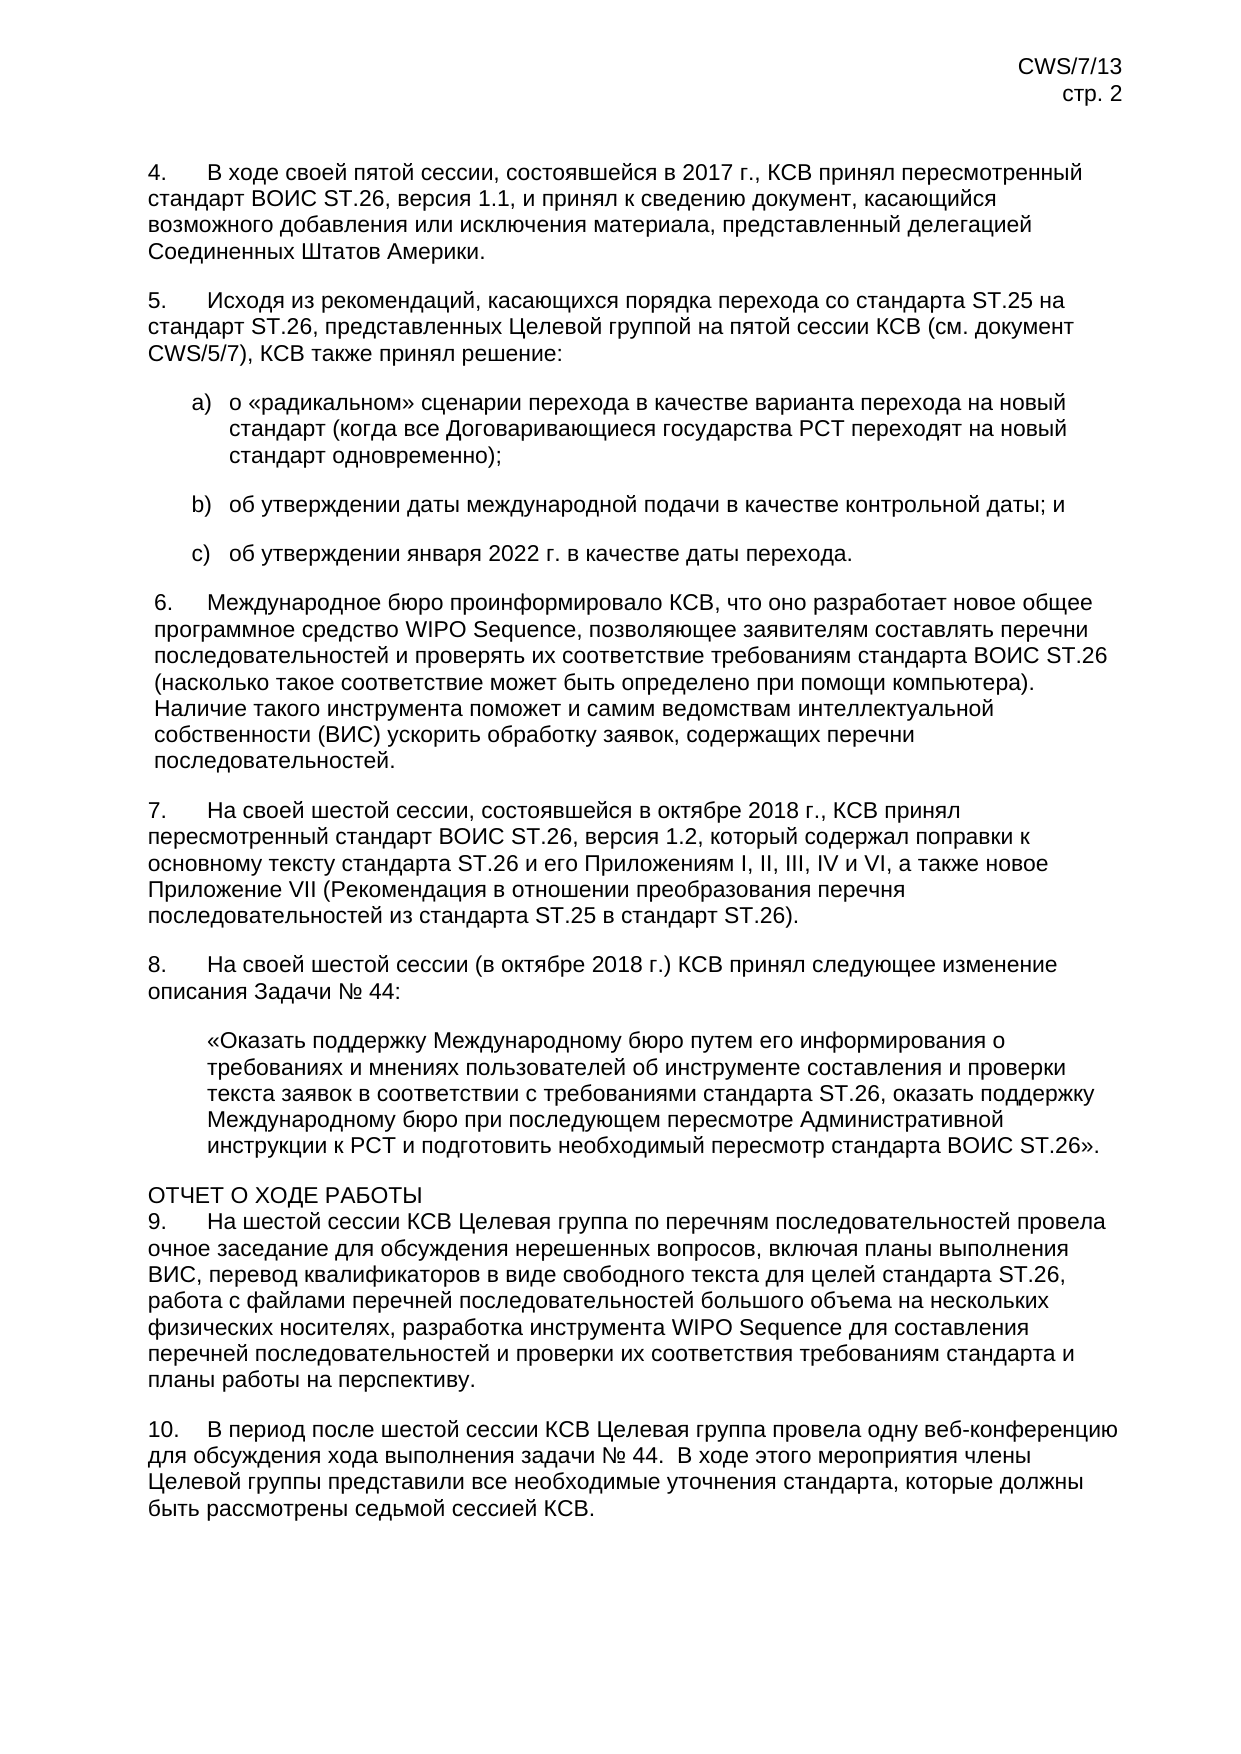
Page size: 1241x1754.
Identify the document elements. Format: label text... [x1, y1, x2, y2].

subtitle ОТЧЕТ О ХОДЕ РАБОТЫ [148, 1182, 1122, 1208]
list «Оказать поддержку Международному бюро путем его информирования о требованиях и мнениях пользователей об инструменте составления и проверки текста заявок в соответствии с требованиями стандарта ST.26, оказать поддержку Международному бюро при последующем пересмотре Административной инструкции к PCT и подготовить необходимый пересмотр стандарта ВОИС ST.26». [207, 1027, 1122, 1159]
text На своей шестой сессии (в октябре 2018 г.) КСВ принял следующее изменение описания Задачи № 44: [148, 951, 1122, 1004]
list об утверждении января 2022 г. в качестве даты перехода. [191, 540, 1122, 566]
list об утверждении даты международной подачи в качестве контрольной даты; и [191, 491, 1122, 517]
text На своей шестой сессии, состоявшейся в октябре 2018 г., КСВ принял пересмотренный стандарт ВОИС ST.26, версия 1.2, который содержал поправки к основному тексту стандарта ST.26 и его Приложениям I, II, III, IV и VI, а также новое Приложение VII (Рекомендация в отношении преобразования перечня последовательностей из стандарта ST.25 в стандарт ST.26). [148, 797, 1122, 928]
text В период после шестой сессии КСВ Целевая группа провела одну веб-конференцию для обсуждения хода выполнения задачи № 44. В ходе этого мероприятия члены Целевой группы представили все необходимые уточнения стандарта, которые должны быть рассмотрены седьмой сессией КСВ. [148, 1416, 1122, 1521]
text Международное бюро проинформировало КСВ, что оно разработает новое общее программное средство WIPO Sequence, позволяющее заявителям составлять перечни последовательностей и проверять их соответствие требованиям стандарта ВОИС ST.26 (насколько такое соответствие может быть определено при помощи компьютера). Наличие такого инструмента поможет и самим ведомствам интеллектуальной собственности (ВИС) ускорить обработку заявок, содержащих перечни последовательностей. [154, 589, 1122, 774]
text На шестой сессии КСВ Целевая группа по перечням последовательностей провела очное заседание для обсуждения нерешенных вопросов, включая планы выполнения ВИС, перевод квалификаторов в виде свободного текста для целей стандарта ST.26, работа с файлами перечней последовательностей большого объема на нескольких физических носителях, разработка инструмента WIPO Sequence для составления перечней последовательностей и проверки их соответствия требованиям стандарта и планы работы на перспективу. [148, 1208, 1122, 1393]
text Исходя из рекомендаций, касающихся порядка перехода со стандарта ST.25 на стандарт ST.26, представленных Целевой группой на пятой сессии КСВ (см. документ CWS/5/7), КСВ также принял решение: [148, 287, 1122, 366]
text В ходе своей пятой сессии, состоявшейся в 2017 г., КСВ принял пересмотренный стандарт ВОИС ST.26, версия 1.1, и принял к сведению документ, касающийся возможного добавления или исключения материала, представленный делегацией Соединенных Штатов Америки. [148, 158, 1122, 264]
list о «радикальном» сценарии перехода в качестве варианта перехода на новый стандарт (когда все Договаривающиеся государства PCT переходят на новый стандарт одновременно); [191, 389, 1122, 468]
